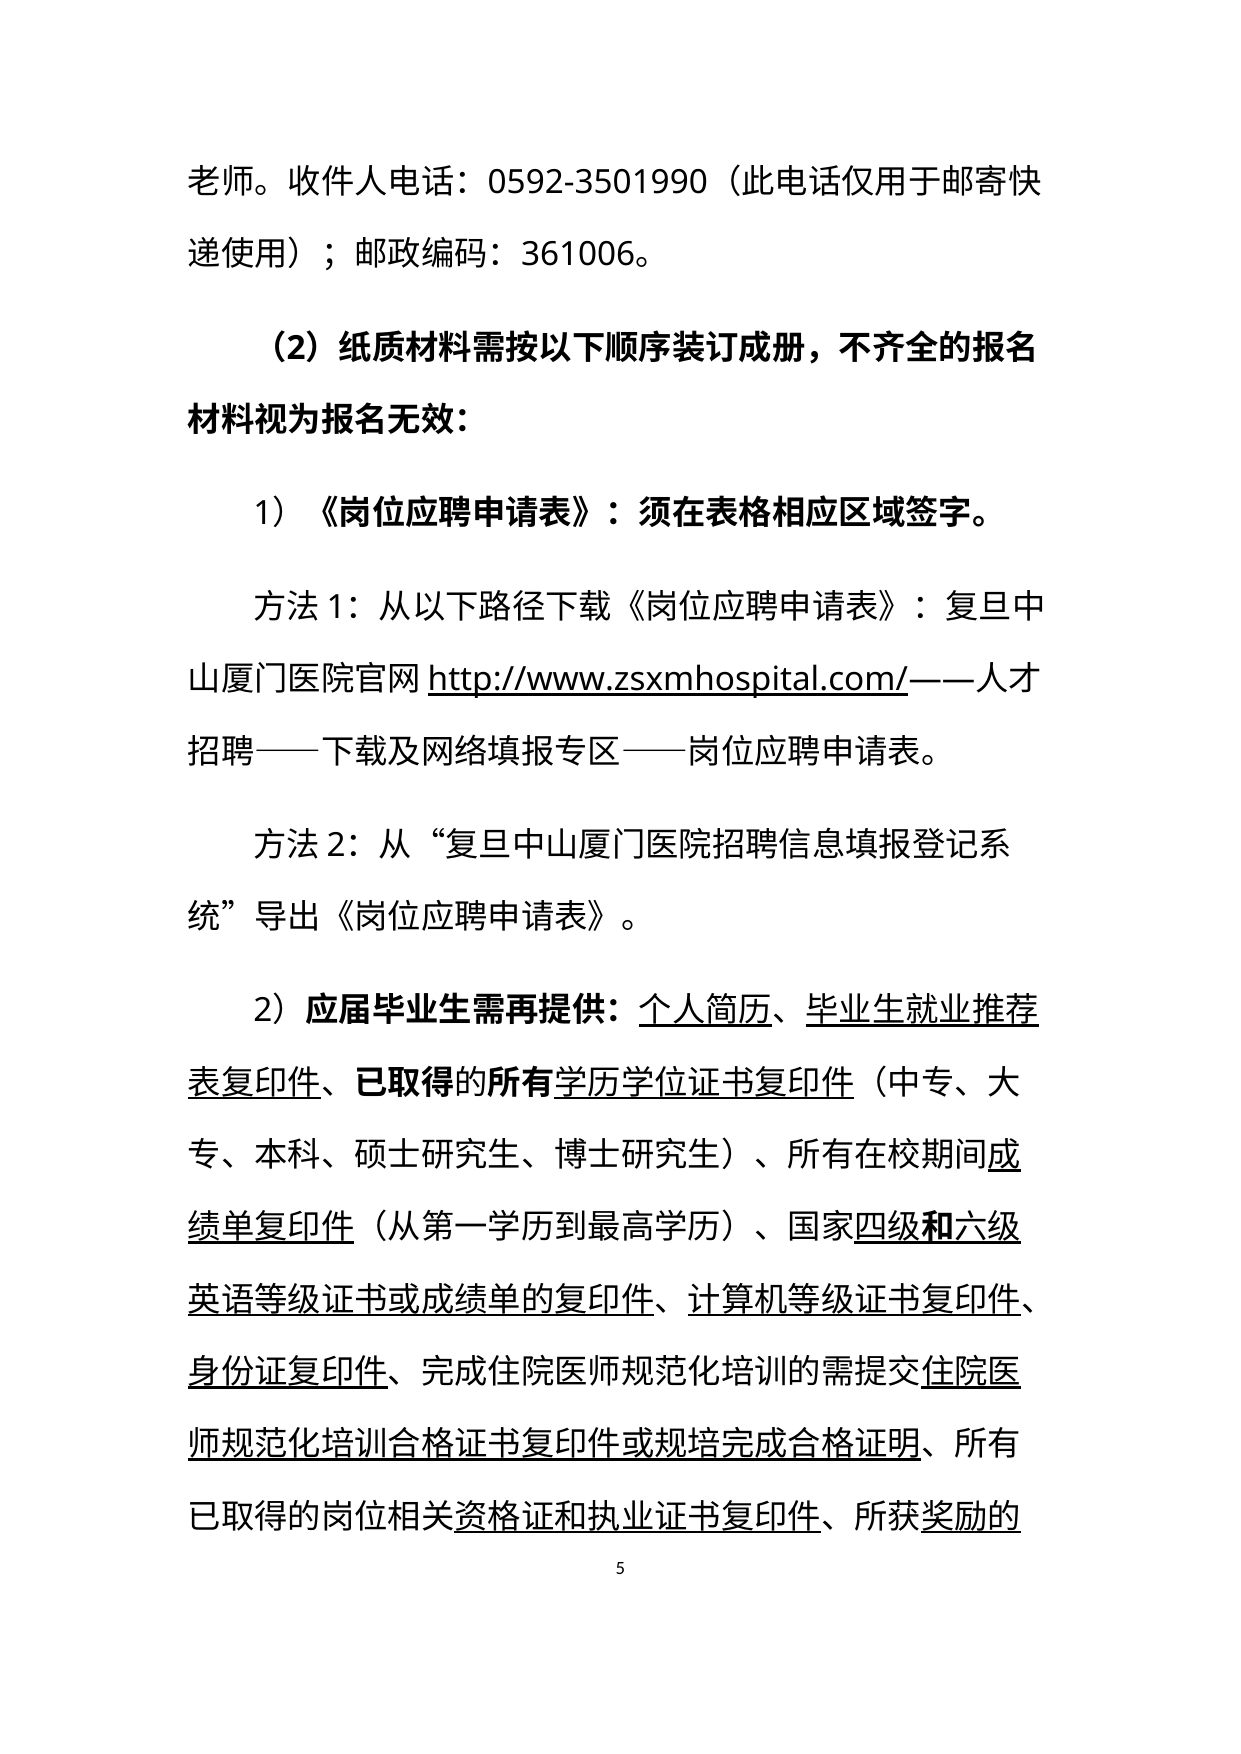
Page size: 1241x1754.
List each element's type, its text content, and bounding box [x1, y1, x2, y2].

text 1）《岗位应聘申请表》：须在表格相应区域签字。 [187, 486, 1053, 534]
text （2）纸质材料需按以下顺序装订成册，不齐全的报名材料视为报名无效： [187, 320, 1053, 441]
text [187, 154, 1053, 275]
text 方法1：从以下路径下载《岗位应聘申请表》：复旦中山厦门医院官网http://www.zsxmhospital.com/——人才招聘——下载及网络填报专区——岗位应聘申请表。 [187, 579, 1053, 773]
text 方法2：从“复旦中山厦门医院招聘信息填报登记系统”导出《岗位应聘申请表》。 [187, 818, 1053, 938]
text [187, 983, 1053, 1538]
